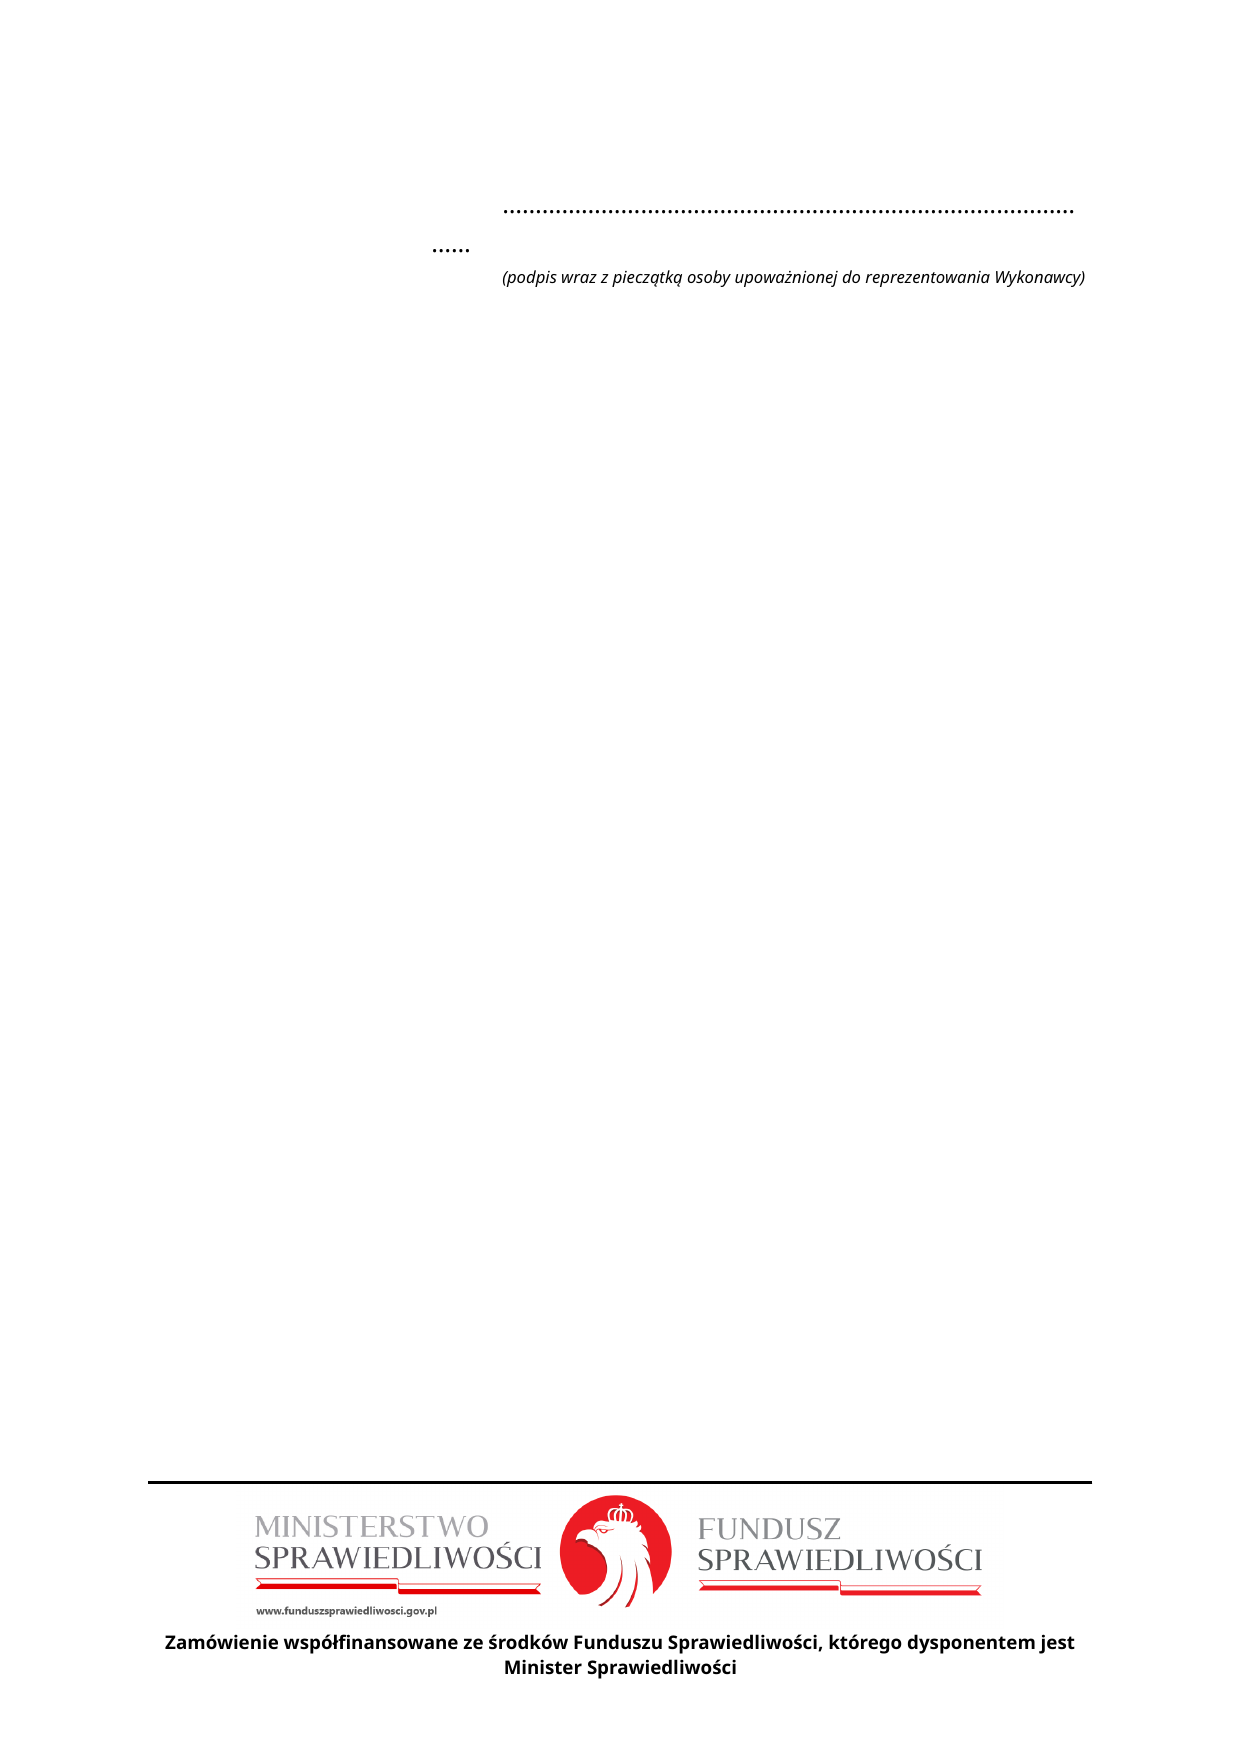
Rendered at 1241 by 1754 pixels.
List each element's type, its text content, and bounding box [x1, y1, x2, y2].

text (podpis wraz z pieczątką osoby upoważnionej do reprezentowania Wykonawcy) [431, 265, 1092, 288]
picture [236, 1484, 1004, 1629]
text ………………………………………………………………………………… [431, 187, 1092, 260]
